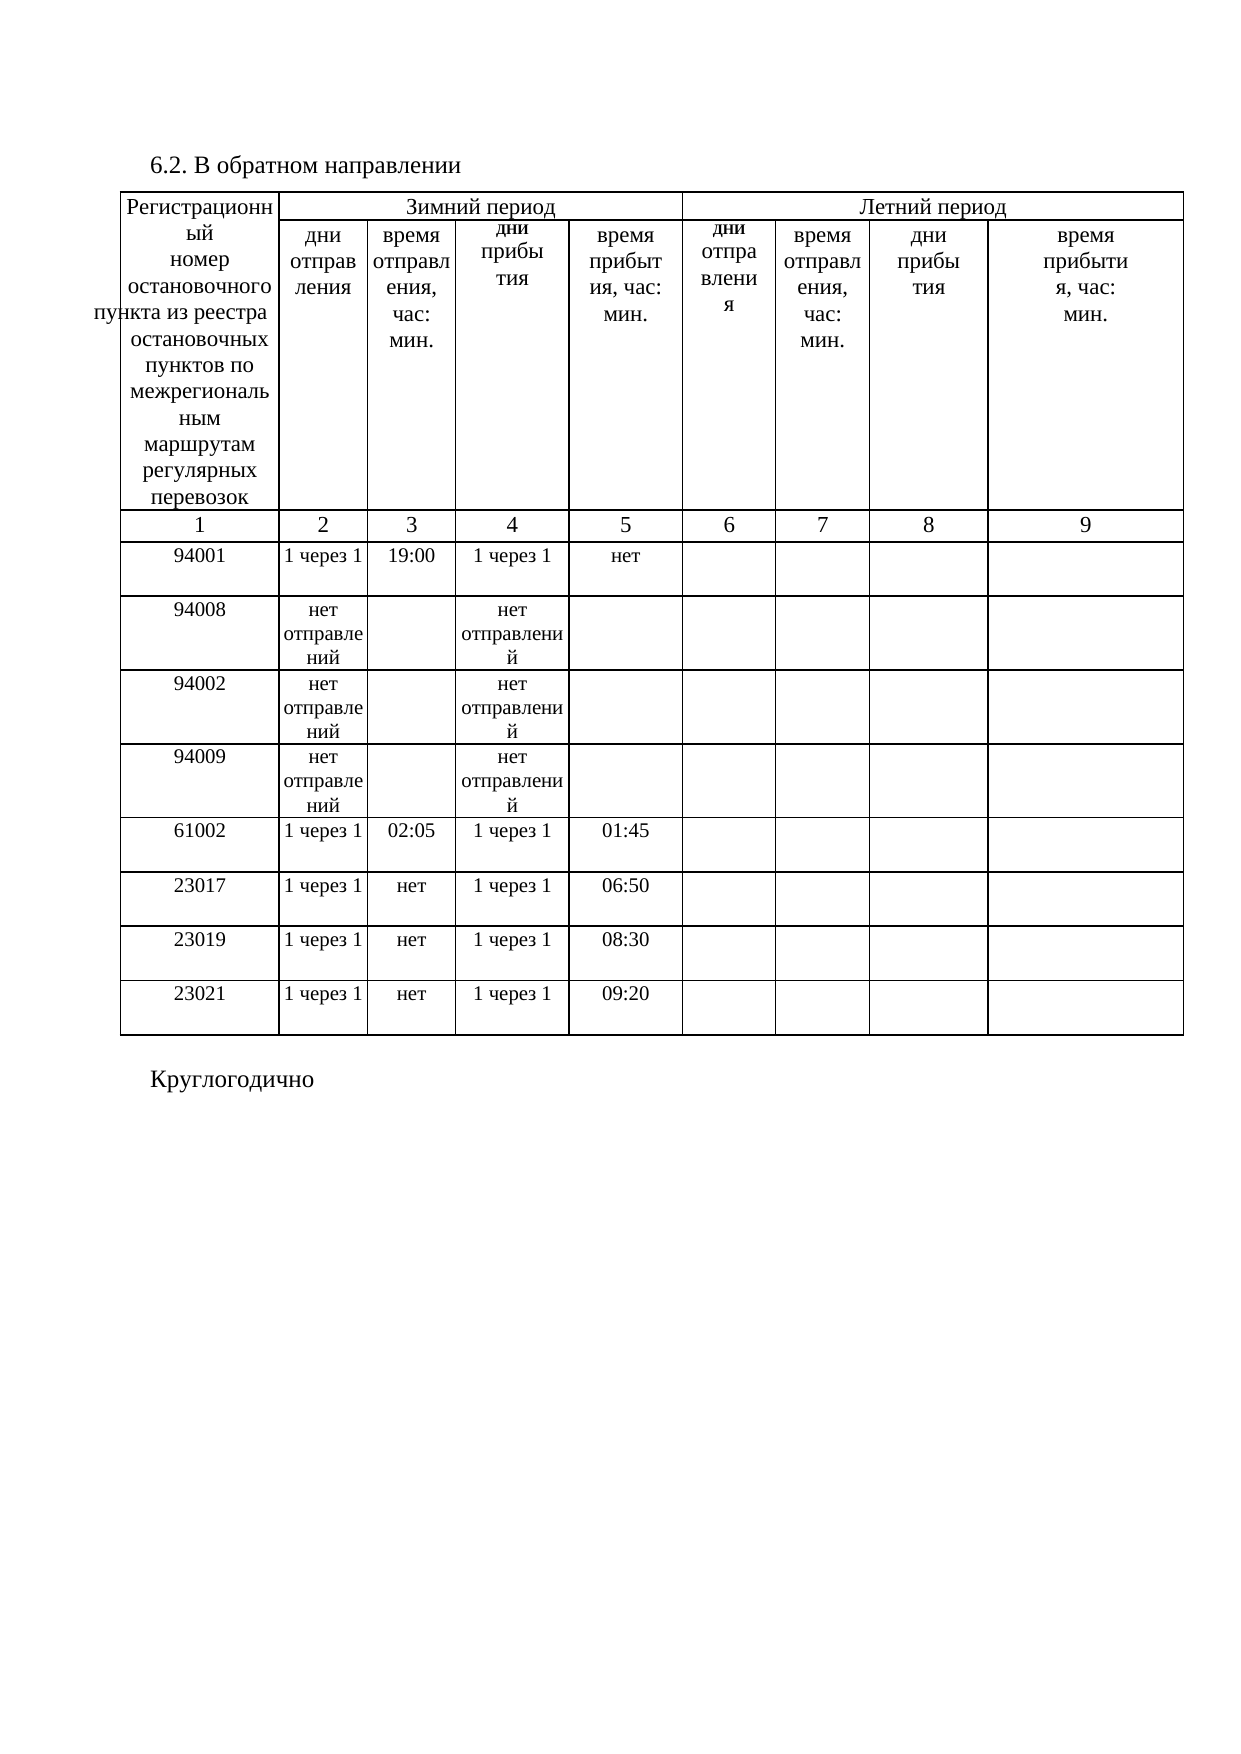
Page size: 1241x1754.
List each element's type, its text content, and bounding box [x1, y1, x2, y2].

table_cell [870, 671, 987, 743]
table_cell время прибыти я, час: мин. [989, 221, 1183, 509]
table_cell ДНИ отпра влени я [683, 221, 775, 509]
table_cell нет [368, 981, 455, 1034]
table_cell дни отправ ления [280, 221, 367, 509]
table_cell время прибыт ия, час: мин. [570, 221, 682, 509]
table_cell [776, 745, 869, 817]
table_cell [870, 597, 987, 669]
table_cell 1 через 1 [280, 927, 367, 980]
table_cell 1 через 1 [456, 543, 568, 595]
table_cell 23021 [121, 981, 278, 1034]
table_cell [776, 818, 869, 871]
table_cell [368, 671, 455, 743]
table_header Летний период [683, 193, 1183, 219]
table_cell [570, 745, 682, 817]
table_cell [776, 981, 869, 1034]
table_cell нет отправлений [280, 597, 367, 669]
table_cell [870, 873, 987, 925]
table_cell [368, 745, 455, 817]
table_cell [683, 745, 775, 817]
table_cell [870, 745, 987, 817]
table_cell 4 [456, 511, 568, 541]
table_cell [989, 927, 1183, 980]
table_cell [870, 927, 987, 980]
table_cell время отправл ения, час: мин. [776, 221, 869, 509]
table_cell 6 [683, 511, 775, 541]
table_cell [683, 981, 775, 1034]
table_cell [989, 671, 1183, 743]
table_cell нет отправлений [456, 671, 568, 743]
table_cell [683, 671, 775, 743]
table_cell [683, 873, 775, 925]
table_cell 1 через 1 [280, 981, 367, 1034]
table_cell 09:20 [570, 981, 682, 1034]
table_cell [368, 597, 455, 669]
table_cell [570, 597, 682, 669]
table_cell 1 через 1 [456, 981, 568, 1034]
table_cell 1 через 1 [456, 873, 568, 925]
table_cell [776, 543, 869, 595]
table_cell 2 [280, 511, 367, 541]
table_cell 23017 [121, 873, 278, 925]
table_cell дни прибы тия [870, 221, 987, 509]
table_cell 19:00 [368, 543, 455, 595]
text Круглогодично [150, 1064, 1090, 1093]
table_cell [989, 543, 1183, 595]
table_cell [870, 981, 987, 1034]
text 6.2. В обратном направлении [150, 150, 1090, 179]
table_cell ДНИ прибы тия [456, 221, 568, 509]
table_cell 8 [870, 511, 987, 541]
table_cell 02:05 [368, 818, 455, 871]
table_header Регистрационный номер остановочного пункта из реестра остановочных пунктов по межрегиональным маршрутам регулярных перевозок [121, 193, 278, 509]
table_cell [776, 873, 869, 925]
table_cell нет отправлений [456, 745, 568, 817]
table_cell 01:45 [570, 818, 682, 871]
table_cell 1 [121, 511, 278, 541]
table_cell [870, 818, 987, 871]
table_cell [683, 927, 775, 980]
table_cell 1 через 1 [280, 873, 367, 925]
table_cell 3 [368, 511, 455, 541]
table_cell нет отправлений [280, 745, 367, 817]
table_cell 06:50 [570, 873, 682, 925]
table_cell 9 [989, 511, 1183, 541]
table_cell 94002 [121, 671, 278, 743]
table_cell [989, 873, 1183, 925]
table_cell [989, 597, 1183, 669]
table_cell нет [368, 873, 455, 925]
table_cell [570, 671, 682, 743]
table_cell 1 через 1 [456, 818, 568, 871]
table_cell 1 через 1 [280, 818, 367, 871]
table_cell 61002 [121, 818, 278, 871]
table_header Зимний период [280, 193, 682, 219]
table_cell 1 через 1 [456, 927, 568, 980]
table_cell 1 через 1 [280, 543, 367, 595]
table_cell [776, 597, 869, 669]
table_cell нет отправлений [456, 597, 568, 669]
table_cell [989, 981, 1183, 1034]
table_cell 5 [570, 511, 682, 541]
table_cell нет отправлений [280, 671, 367, 743]
table_cell [683, 543, 775, 595]
table_cell 94001 [121, 543, 278, 595]
table_cell [683, 597, 775, 669]
table_cell нет [570, 543, 682, 595]
table_cell 7 [776, 511, 869, 541]
table_cell [776, 927, 869, 980]
table_cell 94008 [121, 597, 278, 669]
table_cell 94009 [121, 745, 278, 817]
table_cell 08:30 [570, 927, 682, 980]
table_cell [870, 543, 987, 595]
table_cell [683, 818, 775, 871]
table_cell время отправл ения, час: мин. [368, 221, 455, 509]
table_cell [989, 745, 1183, 817]
table_cell 23019 [121, 927, 278, 980]
table_cell [989, 818, 1183, 871]
table_cell нет [368, 927, 455, 980]
table_cell [776, 671, 869, 743]
